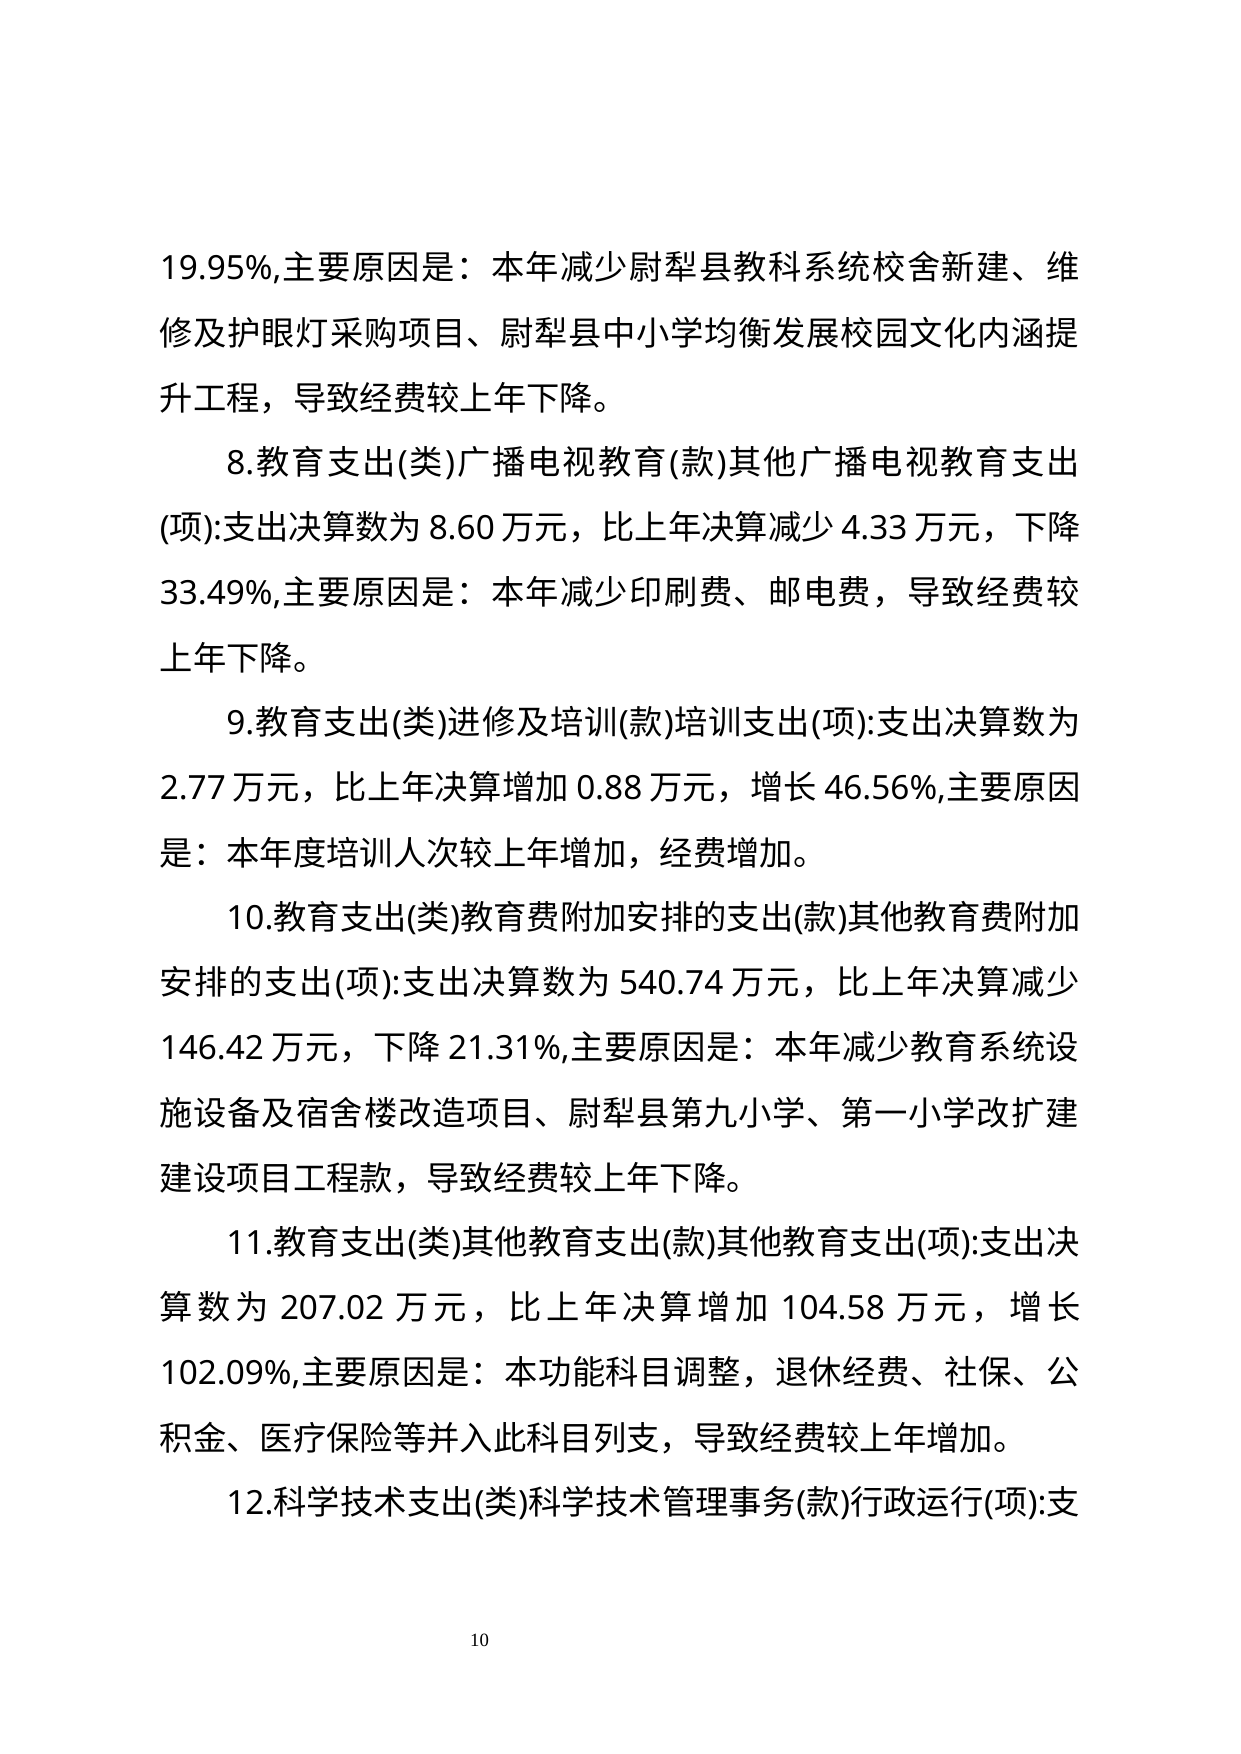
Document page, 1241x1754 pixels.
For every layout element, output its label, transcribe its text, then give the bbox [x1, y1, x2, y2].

text 8.教育支出(类)广播电视教育(款)其他广播电视教育支出(项):支出决算数为8.60万元，比上年决算减少4.33万元，下降33.49%,主要原因是：本年减少印刷费、邮电费，导致经费较上年下降。 [159, 428, 1081, 688]
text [159, 1468, 1081, 1533]
text 10.教育支出(类)教育费附加安排的支出(款)其他教育费附加安排的支出(项):支出决算数为540.74万元，比上年决算减少146.42万元，下降21.31%,主要原因是：本年减少教育系统设施设备及宿舍楼改造项目、尉犁县第九小学、第一小学改扩建建设项目工程款，导致经费较上年下降。 [159, 883, 1081, 1208]
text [159, 233, 1081, 428]
text 9.教育支出(类)进修及培训(款)培训支出(项):支出决算数为2.77万元，比上年决算增加0.88万元，增长46.56%,主要原因是：本年度培训人次较上年增加，经费增加。 [159, 688, 1081, 883]
text 11.教育支出(类)其他教育支出(款)其他教育支出(项):支出决算数为207.02万元，比上年决算增加104.58万元，增长102.09%,主要原因是：本功能科目调整，退休经费、社保、公积金、医疗保险等并入此科目列支，导致经费较上年增加。 [159, 1208, 1081, 1468]
